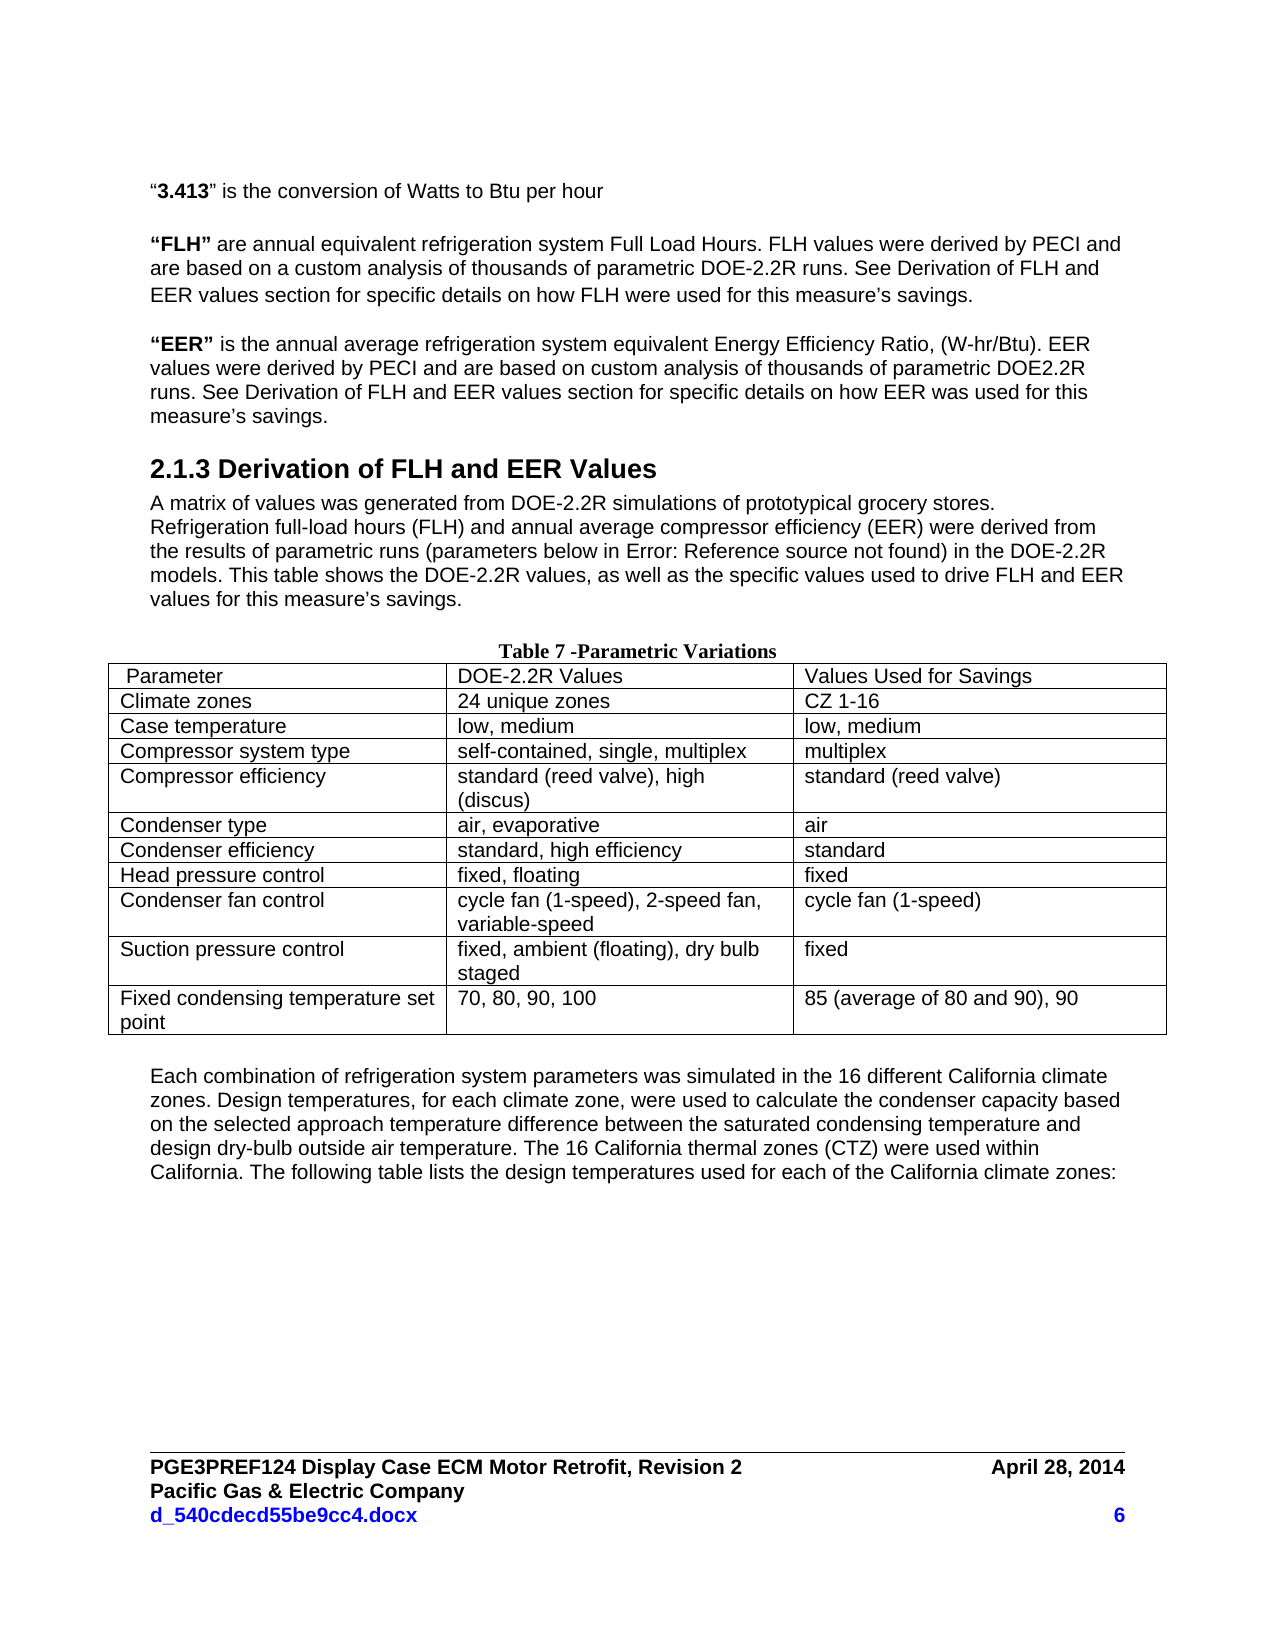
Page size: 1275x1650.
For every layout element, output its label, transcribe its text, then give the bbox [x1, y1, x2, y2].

table_cell air [794, 813, 1166, 837]
table_header DOE-2.2R Values [447, 664, 793, 688]
table_cell Compressor efficiency [109, 764, 446, 812]
table_cell low, medium [794, 714, 1166, 738]
table_cell CZ 1-16 [794, 689, 1166, 713]
table_cell multiplex [794, 739, 1166, 763]
text Each combination of refrigeration system parameters was simulated in the 16 different California climate zones. Design temperatures, for each climate zone, were used to calculate the condenser capacity based on the selected approach temperature difference between the saturated condensing temperature and design dry-bulb outside air temperature. The 16 California thermal zones (CTZ) were used within California. The following table lists the design temperatures used for each of the California climate zones: [150, 1064, 1125, 1183]
table_cell standard (reed valve) [794, 764, 1166, 812]
text “EER” is the annual average refrigeration system equivalent Energy Efficiency Ratio, (W-hr/Btu). EER values were derived by PECI and are based on custom analysis of thousands of parametric DOE2.2R runs. See Derivation of FLH and EER values section for specific details on how EER was used for this measure’s savings. [150, 332, 1125, 428]
table_cell standard (reed valve), high (discus) [447, 764, 793, 812]
table_cell standard, high efficiency [447, 838, 793, 862]
table_cell cycle fan (1-speed), 2-speed fan, variable-speed [447, 888, 793, 936]
table_cell Compressor system type [109, 739, 446, 763]
table_cell Suction pressure control [109, 937, 446, 985]
table_header Values Used for Savings [794, 664, 1166, 688]
table_cell Condenser fan control [109, 888, 446, 936]
subtitle 2.1.3 Derivation of FLH and EER Values [150, 453, 1125, 484]
table_cell Climate zones [109, 689, 446, 713]
table_cell 24 unique zones [447, 689, 793, 713]
table_header Parameter [109, 664, 446, 688]
table_cell fixed [794, 863, 1166, 887]
text “FLH” are annual equivalent refrigeration system Full Load Hours. FLH values were derived by PECI and are based on a custom analysis of thousands of parametric DOE-2.2R runs. See Derivation of FLH and EER values section for specific details on how FLH were used for this measure’s savings. [150, 231, 1125, 308]
table_cell fixed, floating [447, 863, 793, 887]
text “3.413” is the conversion of Watts to Btu per hour [150, 179, 1125, 203]
table_cell cycle fan (1-speed) [794, 888, 1166, 936]
table_cell air, evaporative [447, 813, 793, 837]
table_cell 70, 80, 90, 100 [447, 986, 793, 1034]
table_cell Condenser type [109, 813, 446, 837]
table_cell low, medium [447, 714, 793, 738]
table_cell Case temperature [109, 714, 446, 738]
table_cell self-contained, single, multiplex [447, 739, 793, 763]
table_cell standard [794, 838, 1166, 862]
table_cell Head pressure control [109, 863, 446, 887]
table_cell Fixed condensing temperature set point [109, 986, 446, 1034]
table_cell fixed [794, 937, 1166, 985]
table_cell fixed, ambient (floating), dry bulb staged [447, 937, 793, 985]
table_cell Condenser efficiency [109, 838, 446, 862]
table_cell 85 (average of 80 and 90), 90 [794, 986, 1166, 1034]
